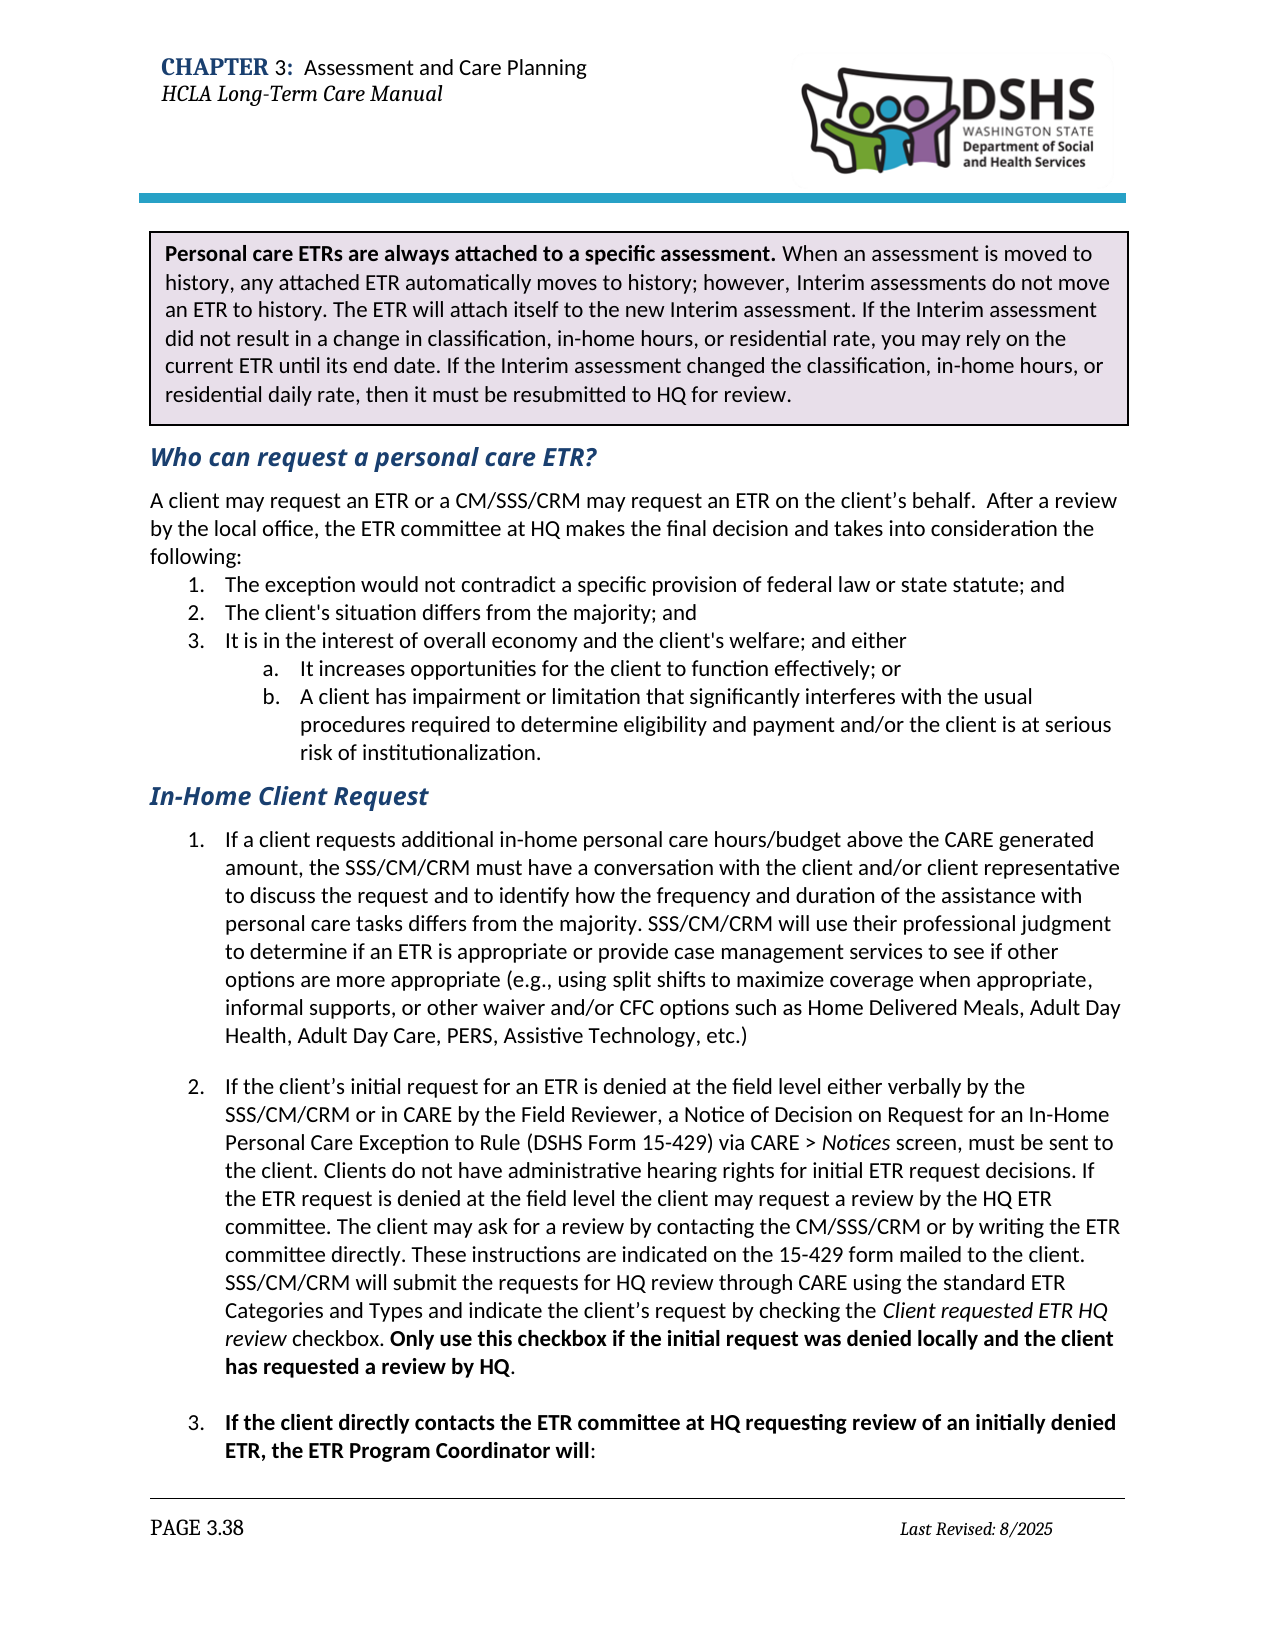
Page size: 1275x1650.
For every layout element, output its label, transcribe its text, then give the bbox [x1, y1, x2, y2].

list If the client’s initial request for an ETR is denied at the field level either verbally by the SSS/CM/CRM or in CARE by the Field Reviewer, a Notice of Decision on Request for an In-Home Personal Care Exception to Rule (DSHS Form 15-429) via CARE > Notices screen, must be sent to the client. Clients do not have administrative hearing rights for initial ETR request decisions. If the ETR request is denied at the field level the client may request a review by the HQ ETR committee. The client may ask for a review by contacting the CM/SSS/CRM or by writing the ETR committee directly. These instructions are indicated on the 15-429 form mailed to the client. SSS/CM/CRM will submit the requests for HQ review through CARE using the standard ETR Categories and Types and indicate the client’s request by checking the Client requested ETR HQ review checkbox. Only use this checkbox if the initial request was denied locally and the client has requested a review by HQ. [187, 1072, 1125, 1380]
text A client may request an ETR or a CM/SSS/CRM may request an ETR on the client’s behalf. After a review by the local office, the ETR committee at HQ makes the final decision and takes into consideration the following: [150, 486, 1125, 570]
list If a client requests additional in-home personal care hours/budget above the CARE generated amount, the SSS/CM/CRM must have a conversation with the client and/or client representative to discuss the request and to identify how the frequency and duration of the assistance with personal care tasks differs from the majority. SSS/CM/CRM will use their professional judgment to determine if an ETR is appropriate or provide case management services to see if other options are more appropriate (e.g., using split shifts to maximize coverage when appropriate, informal supports, or other waiver and/or CFC options such as Home Delivered Meals, Adult Day Health, Adult Day Care, PERS, Assistive Technology, etc.) [187, 825, 1125, 1049]
picture [791, 52, 1115, 189]
list The exception would not contradict a specific provision of federal law or state statute; and [187, 570, 1125, 598]
list It is in the interest of overall economy and the client's welfare; and either [187, 626, 1125, 654]
list If the client directly contacts the ETR committee at HQ requesting review of an initially denied ETR, the ETR Program Coordinator will: [187, 1408, 1125, 1464]
list A client has impairment or limitation that significantly interferes with the usual procedures required to determine eligibility and payment and/or the client is at serious risk of institutionalization. [262, 682, 1125, 766]
subtitle Who can request a personal care ETR? [150, 439, 1125, 473]
list It increases opportunities for the client to function effectively; or [262, 654, 1125, 682]
subtitle In-Home Client Request [150, 778, 1125, 813]
list The client's situation differs from the majority; and [187, 598, 1125, 626]
